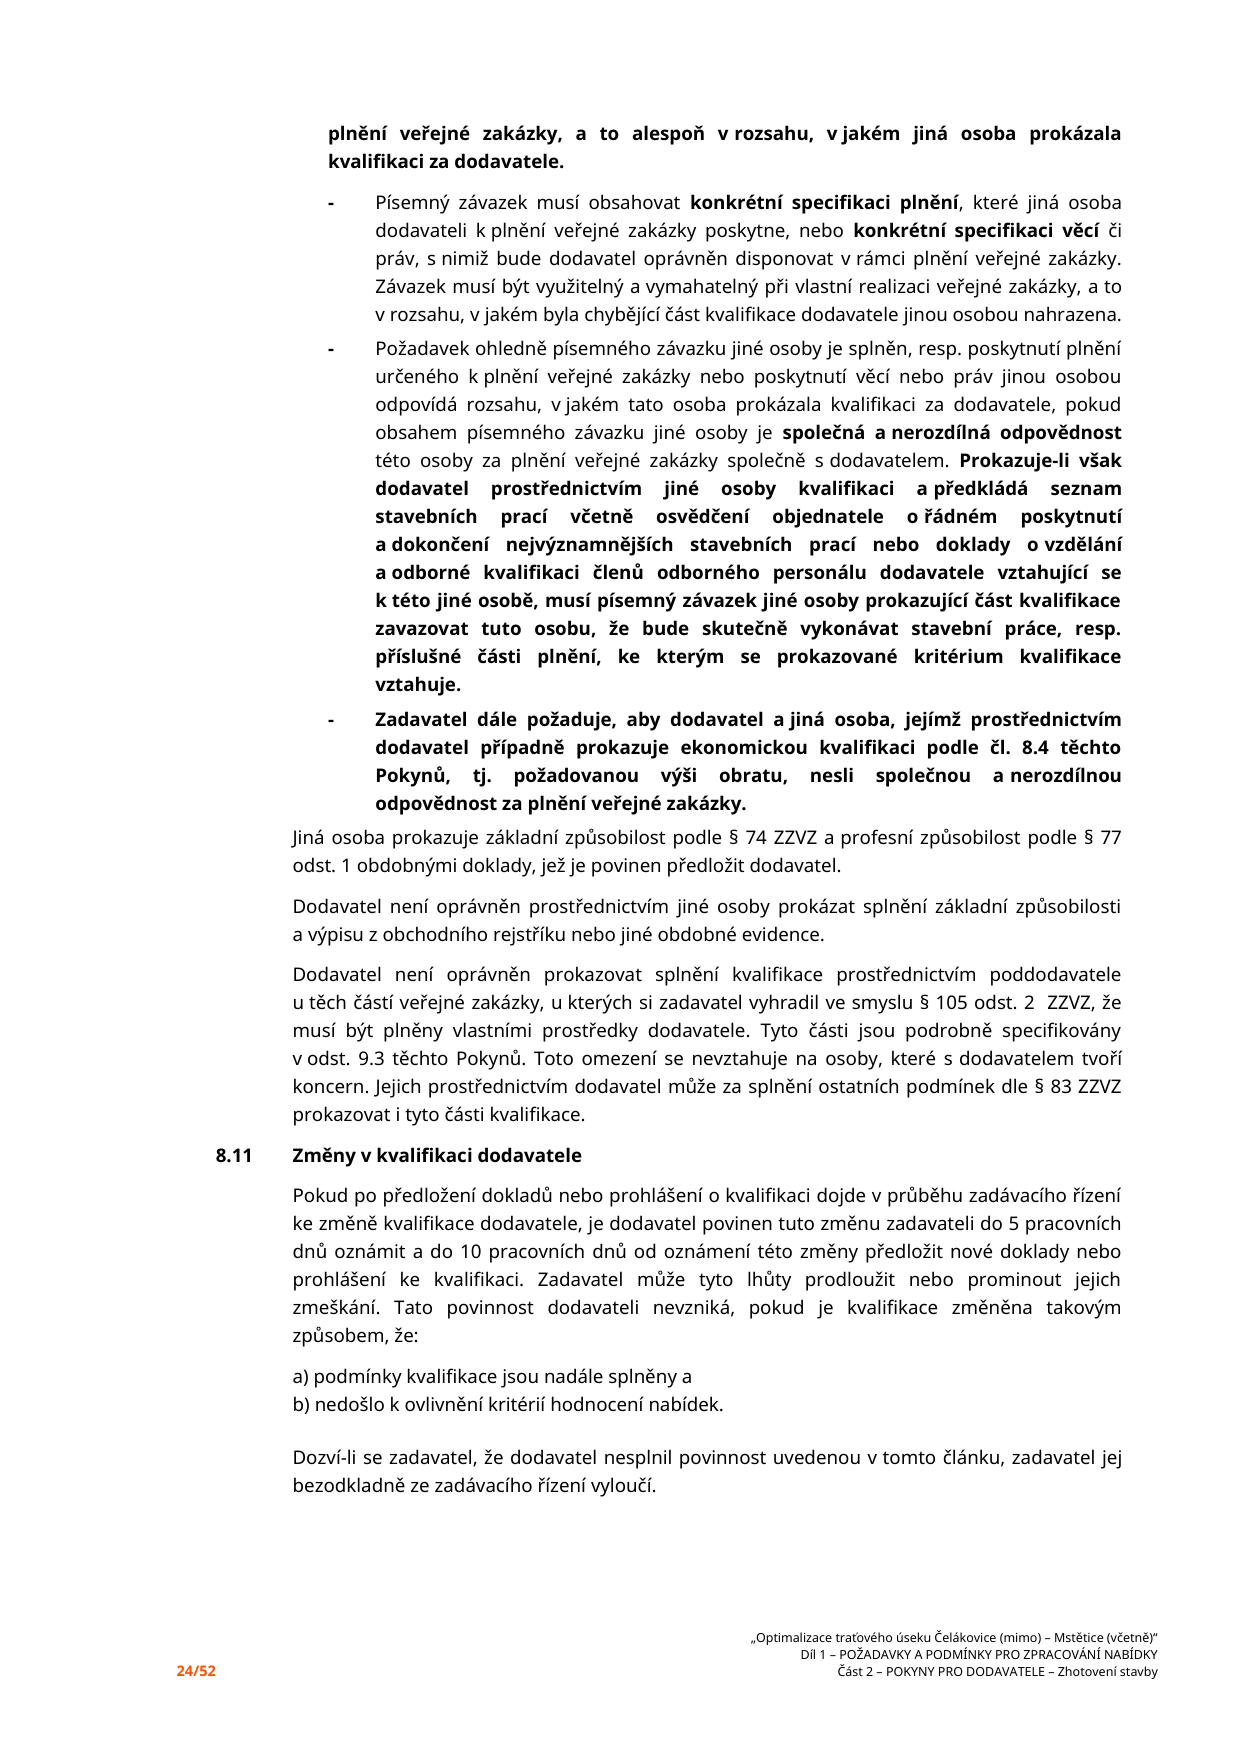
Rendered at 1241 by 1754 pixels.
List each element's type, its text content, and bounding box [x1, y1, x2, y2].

text Dodavatel není oprávněn prokazovat splnění kvalifikace prostřednictvím poddodavatele u těch částí veřejné zakázky, u kterých si zadavatel vyhradil ve smyslu § 105 odst. 2 ZZVZ, že musí být plněny vlastními prostředky dodavatele. Tyto části jsou podrobně specifikovány v odst. 9.3 těchto Pokynů. Toto omezení se nevztahuje na osoby, které s dodavatelem tvoří koncern. Jejich prostřednictvím dodavatel může za splnění ostatních podmínek dle § 83 ZZVZ prokazovat i tyto části kvalifikace. [292, 961, 1122, 1127]
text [292, 121, 1122, 174]
text b) nedošlo k ovlivnění kritérií hodnocení nabídek. [292, 1391, 1122, 1417]
text a) podmínky kvalifikace jsou nadále splněny a [292, 1363, 1122, 1389]
text Jiná osoba prokazuje základní způsobilost podle § 74 ZZVZ a profesní způsobilost podle § 77 odst. 1 obdobnými doklady, jež je povinen předložit dodavatel. [292, 824, 1122, 878]
text Pokud po předložení dokladů nebo prohlášení o kvalifikaci dojde v průběhu zadávacího řízení ke změně kvalifikace dodavatele, je dodavatel povinen tuto změnu zadavateli do 5 pracovních dnů oznámit a do 10 pracovních dnů od oznámení této změny předložit nové doklady nebo prohlášení ke kvalifikaci. Zadavatel může tyto lhůty prodloužit nebo prominout jejich zmeškání. Tato povinnost dodavateli nevzniká, pokud je kvalifikace změněna takovým způsobem, že: [292, 1183, 1122, 1348]
text Změny v kvalifikaci dodavatele [216, 1142, 1122, 1168]
text Zadavatel dále požaduje, aby dodavatel a jiná osoba, jejímž prostřednictvím dodavatel případně prokazuje ekonomickou kvalifikaci podle čl. 8.4 těchto Pokynů, tj. požadovanou výši obratu, nesli společnou a nerozdílnou odpovědnost za plnění veřejné zakázky. [328, 706, 1122, 816]
text Písemný závazek musí obsahovat konkrétní specifikaci plnění, které jiná osoba dodavateli k plnění veřejné zakázky poskytne, nebo konkrétní specifikaci věcí či práv, s nimiž bude dodavatel oprávněn disponovat v rámci plnění veřejné zakázky. Závazek musí být využitelný a vymahatelný při vlastní realizaci veřejné zakázky, a to v rozsahu, v jakém byla chybějící část kvalifikace dodavatele jinou osobou nahrazena. [328, 189, 1122, 327]
text Dozví-li se zadavatel, že dodavatel nesplnil povinnost uvedenou v tomto článku, zadavatel jej bezodkladně ze zadávacího řízení vyloučí. [292, 1444, 1122, 1498]
text Požadavek ohledně písemného závazku jiné osoby je splněn, resp. poskytnutí plnění určeného k plnění veřejné zakázky nebo poskytnutí věcí nebo práv jinou osobou odpovídá rozsahu, v jakém tato osoba prokázala kvalifikaci za dodavatele, pokud obsahem písemného závazku jiné osoby je společná a nerozdílná odpovědnost této osoby za plnění veřejné zakázky společně s dodavatelem. Prokazuje-li však dodavatel prostřednictvím jiné osoby kvalifikaci a předkládá seznam stavebních prací včetně osvědčení objednatele o řádném poskytnutí a dokončení nejvýznamnějších stavebních prací nebo doklady o vzdělání a odborné kvalifikaci členů odborného personálu dodavatele vztahující se k této jiné osobě, musí písemný závazek jiné osoby prokazující část kvalifikace zavazovat tuto osobu, že bude skutečně vykonávat stavební práce, resp. příslušné části plnění, ke kterým se prokazované kritérium kvalifikace vztahuje. [328, 336, 1122, 697]
text Dodavatel není oprávněn prostřednictvím jiné osoby prokázat splnění základní způsobilosti a výpisu z obchodního rejstříku nebo jiné obdobné evidence. [292, 893, 1122, 946]
